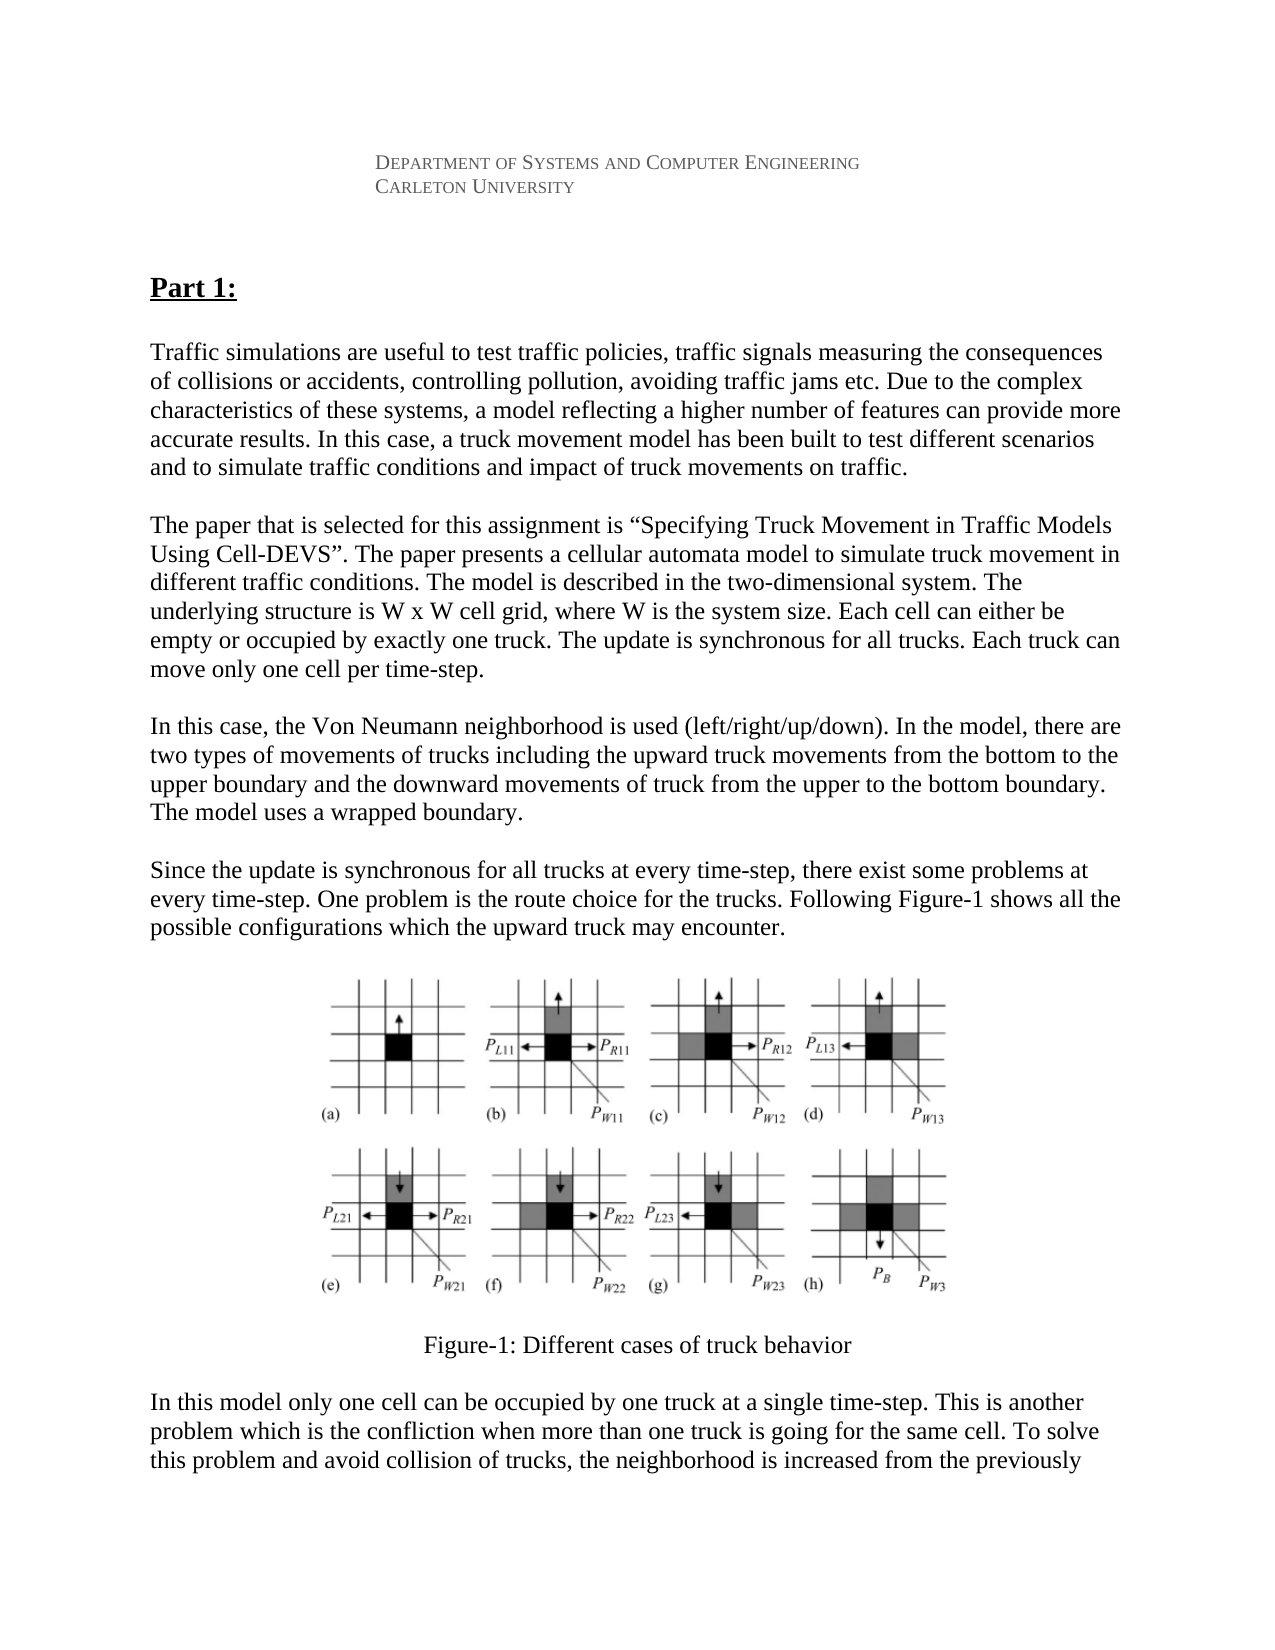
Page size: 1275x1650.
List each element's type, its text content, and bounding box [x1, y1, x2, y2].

text Carleton University [375, 174, 1125, 198]
text Department of Systems and Computer Engineering [300, 150, 1125, 174]
text Since the update is synchronous for all trucks at every time-step, there exist some problems at every time-step. One problem is the route choice for the trucks. Following Figure-1 shows all the possible configurations which the upward truck may encounter. [150, 855, 1125, 941]
picture [306, 970, 969, 1301]
text The paper that is selected for this assignment is “Specifying Truck Movement in Traffic Models Using Cell-DEVS”. The paper presents a cellular automata model to simulate truck movement in different traffic conditions. The model is described in the two-dimensional system. The underlying structure is W x W cell grid, where W is the system size. Each cell can either be empty or occupied by exactly one truck. The update is synchronous for all trucks. Each truck can move only one cell per time-step. [150, 510, 1125, 682]
text Figure-1: Different cases of truck behavior [150, 1330, 1125, 1358]
text In this case, the Von Neumann neighborhood is used (left/right/up/down). In the model, there are two types of movements of trucks including the upward truck movements from the bottom to the upper boundary and the downward movements of truck from the upper to the bottom boundary. The model uses a wrapped boundary. [150, 711, 1125, 826]
text Traffic simulations are useful to test traffic policies, traffic signals measuring the consequences of collisions or accidents, controlling pollution, avoiding traffic jams etc. Due to the complex characteristics of these systems, a model reflecting a higher number of features can provide more accurate results. In this case, a truck movement model has been built to test different scenarios and to simulate traffic conditions and impact of truck movements on traffic. [150, 337, 1125, 481]
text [150, 1387, 1125, 1473]
text Part 1: [150, 270, 1125, 304]
